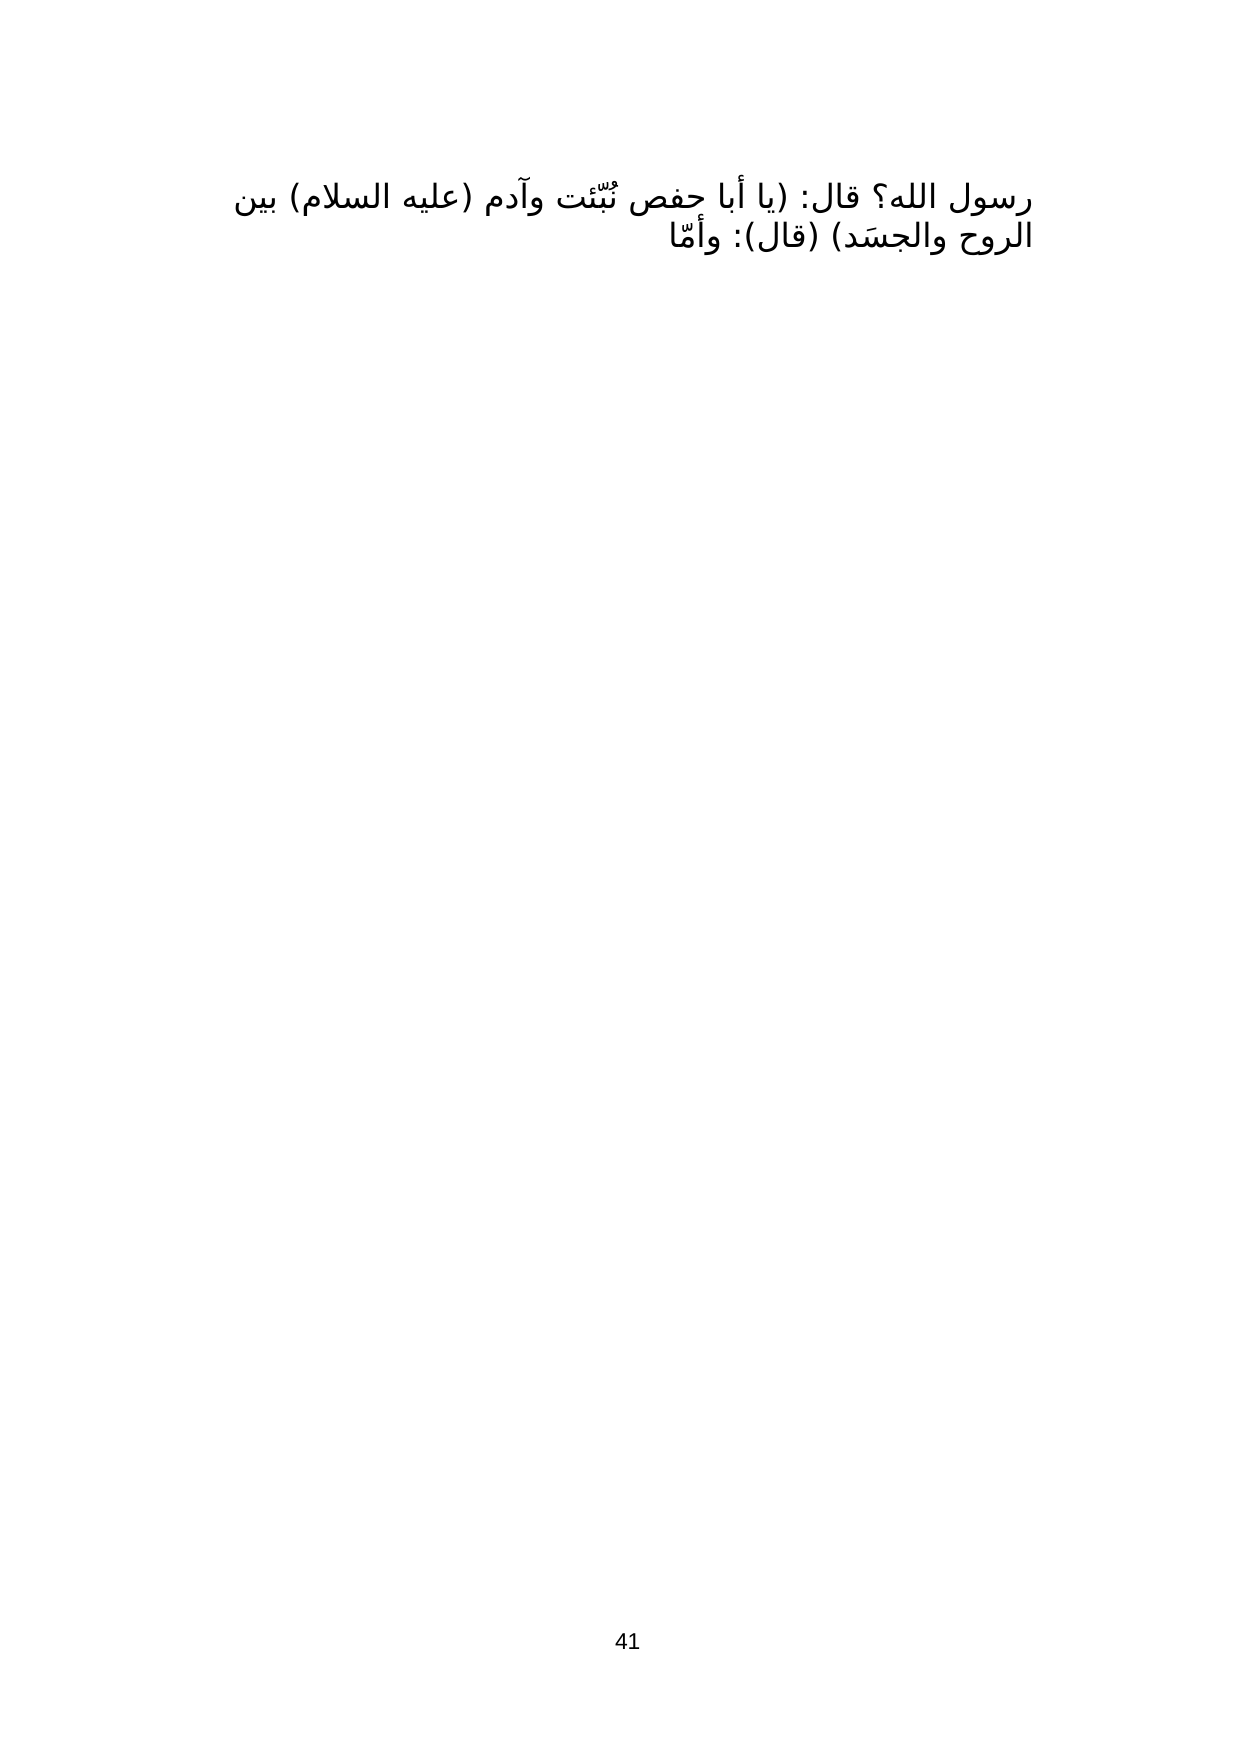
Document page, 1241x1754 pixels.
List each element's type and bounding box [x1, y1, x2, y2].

text [222, 177, 1033, 255]
